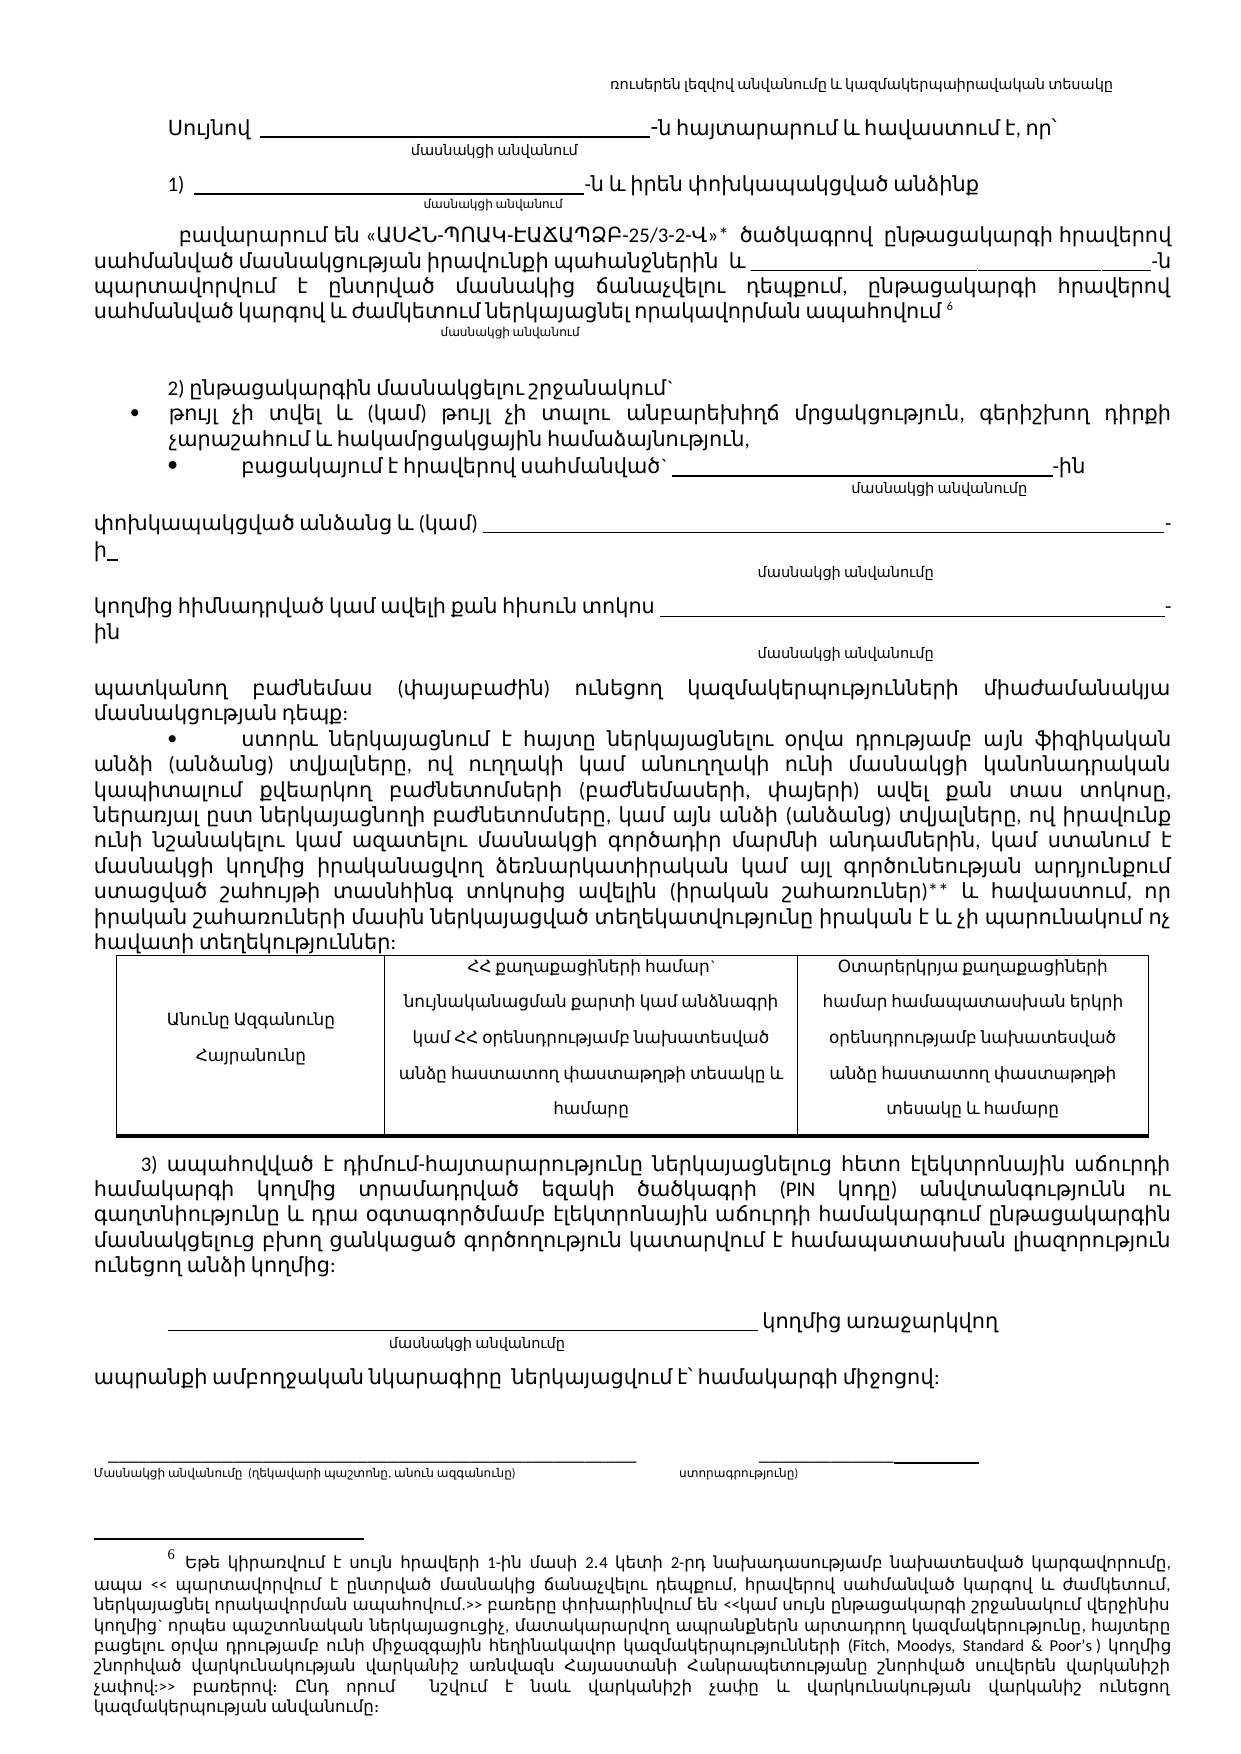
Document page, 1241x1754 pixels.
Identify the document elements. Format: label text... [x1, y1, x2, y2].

text մասնակցի անվանումը [94, 479, 1171, 510]
text մասնակցի անվանում [94, 324, 1171, 349]
text ապրանքի ամբողջական նկարագիրը ներկայացվում է՝ համակարգի միջոցով: [94, 1364, 1171, 1390]
text մասնակցի անվանումը [94, 644, 1171, 675]
list ստորև ներկայացնում է հայտը ներկայացնելու օրվա դրությամբ այն ֆիզիկական անձի (անձանց) տվյալները, ով ուղղակի կամ անուղղակի ունի մասնակցի կանոնադրական կապիտալում քվեարկող բաժնետոմսերի (բաժնեմասերի, փայերի) ավել քան տաս տոկոսը, ներառյալ ըստ ներկայացնողի բաժնետոմսերը, կամ այն անձի (անձանց) տվյալները, ով իրավունք ունի նշանակելու կամ ազատելու մասնակցի գործադիր մարմնի անդամներին, կամ ստանում է մասնակցի կողմից իրականացվող ձեռնարկատիրական կամ այլ գործունեության արդյունքում ստացված շահույթի տասնհինգ տոկոսից ավելին (իրական շահառուներ)** և հավաստում, որ իրական շահառուների մասին ներկայացված տեղեկատվությունը իրական է և չի պարունակում ոչ հավատի տեղեկություններ: [94, 726, 1171, 955]
list թույլ չի տվել և (կամ) թույլ չի տալու անբարեխիղճ մրցակցություն, գերիշխող դիրքի չարաշահում և հակամրցակցային համաձայնություն, [131, 400, 1171, 451]
table_header Անունը Ազգանունը Հայրանունը [117, 956, 384, 1134]
text պատկանող բաժնեմաս (փայաբաժին) ունեցող կազմակերպությունների միաժամանակյա մասնակցության դեպք: [94, 675, 1171, 726]
text ___________________________________________________ _____________ Մասնակցի անվանումը (ղեկավարի պաշտոնը, անուն ազգանունը) ստորագրությունը) [94, 1441, 1171, 1491]
text մասնակցի անվանումը [94, 563, 1171, 594]
text մասնակցի անվանում [94, 197, 1171, 222]
text մասնակցի անվանումը [94, 1334, 1171, 1364]
text 3) ապահովված է դիմում-հայտարարությունը ներկայացնելուց հետո էլեկտրոնային աճուրդի համակարգի կողմից տրամադրված եզակի ծածկագրի (PIN կոդը) անվտանգությունն ու գաղտնիությունը և դրա օգտագործմամբ էլեկտրոնային աճուրդի համակարգում ընթացակարգին մասնակցելուց բխող ցանկացած գործողություն կատարվում է համապատասխան լիազորություն ունեցող անձի կողմից: [94, 1151, 1171, 1278]
text Սույնով -ն հայտարարում և հավաստում է, որ՝ [94, 111, 1171, 141]
table_header ՀՀ քաղաքացիների համար` նույնականացման քարտի կամ անձնագրի կամ ՀՀ օրենսդրությամբ նախատեսված անձը հաստատող փաստաթղթի տեսակը և համարը [385, 956, 797, 1134]
text բավարարում են «ԱՍՀՆ-ՊՈԱԿ-ԷԱՃԱՊՁԲ-25/3-2-Վ»* ծածկագրով ընթացակարգի հրավերով սահմանված մասնակցության իրավունքի պահանջներին և -ն պարտավորվում է ընտրված մասնակից ճանաչվելու դեպքում, ընթացակարգի հրավերով սահմանված կարգով և ժամկետում ներկայացնել որակավորման ապահովում [94, 222, 1171, 324]
text կողմից հիմնադրված կամ ավելի քան հիսուն տոկոս -ին [94, 594, 1171, 644]
text փոխկապակցված անձանց և (կամ) -ի [94, 510, 1171, 563]
list բացակայում է հրավերով սահմանված` -ին [94, 451, 1171, 479]
text 1) -ն և իրեն փոխկապակցված անձինք [94, 172, 1171, 197]
text ռուսերեն լեզվով անվանումը և կազմակերպաիրավական տեսակը [536, 75, 1171, 106]
text 2) ընթացակարգին մասնակցելու շրջանակում` [94, 375, 1171, 400]
text կողմից առաջարկվող [94, 1308, 1171, 1334]
text մասնակցի անվանում [94, 141, 1171, 172]
table_header Օտարերկրյա քաղաքացիների համար համապատասխան երկրի օրենսդրությամբ նախատեսված անձը հաստատող փաստաթղթի տեսակը և համարը [798, 956, 1148, 1134]
